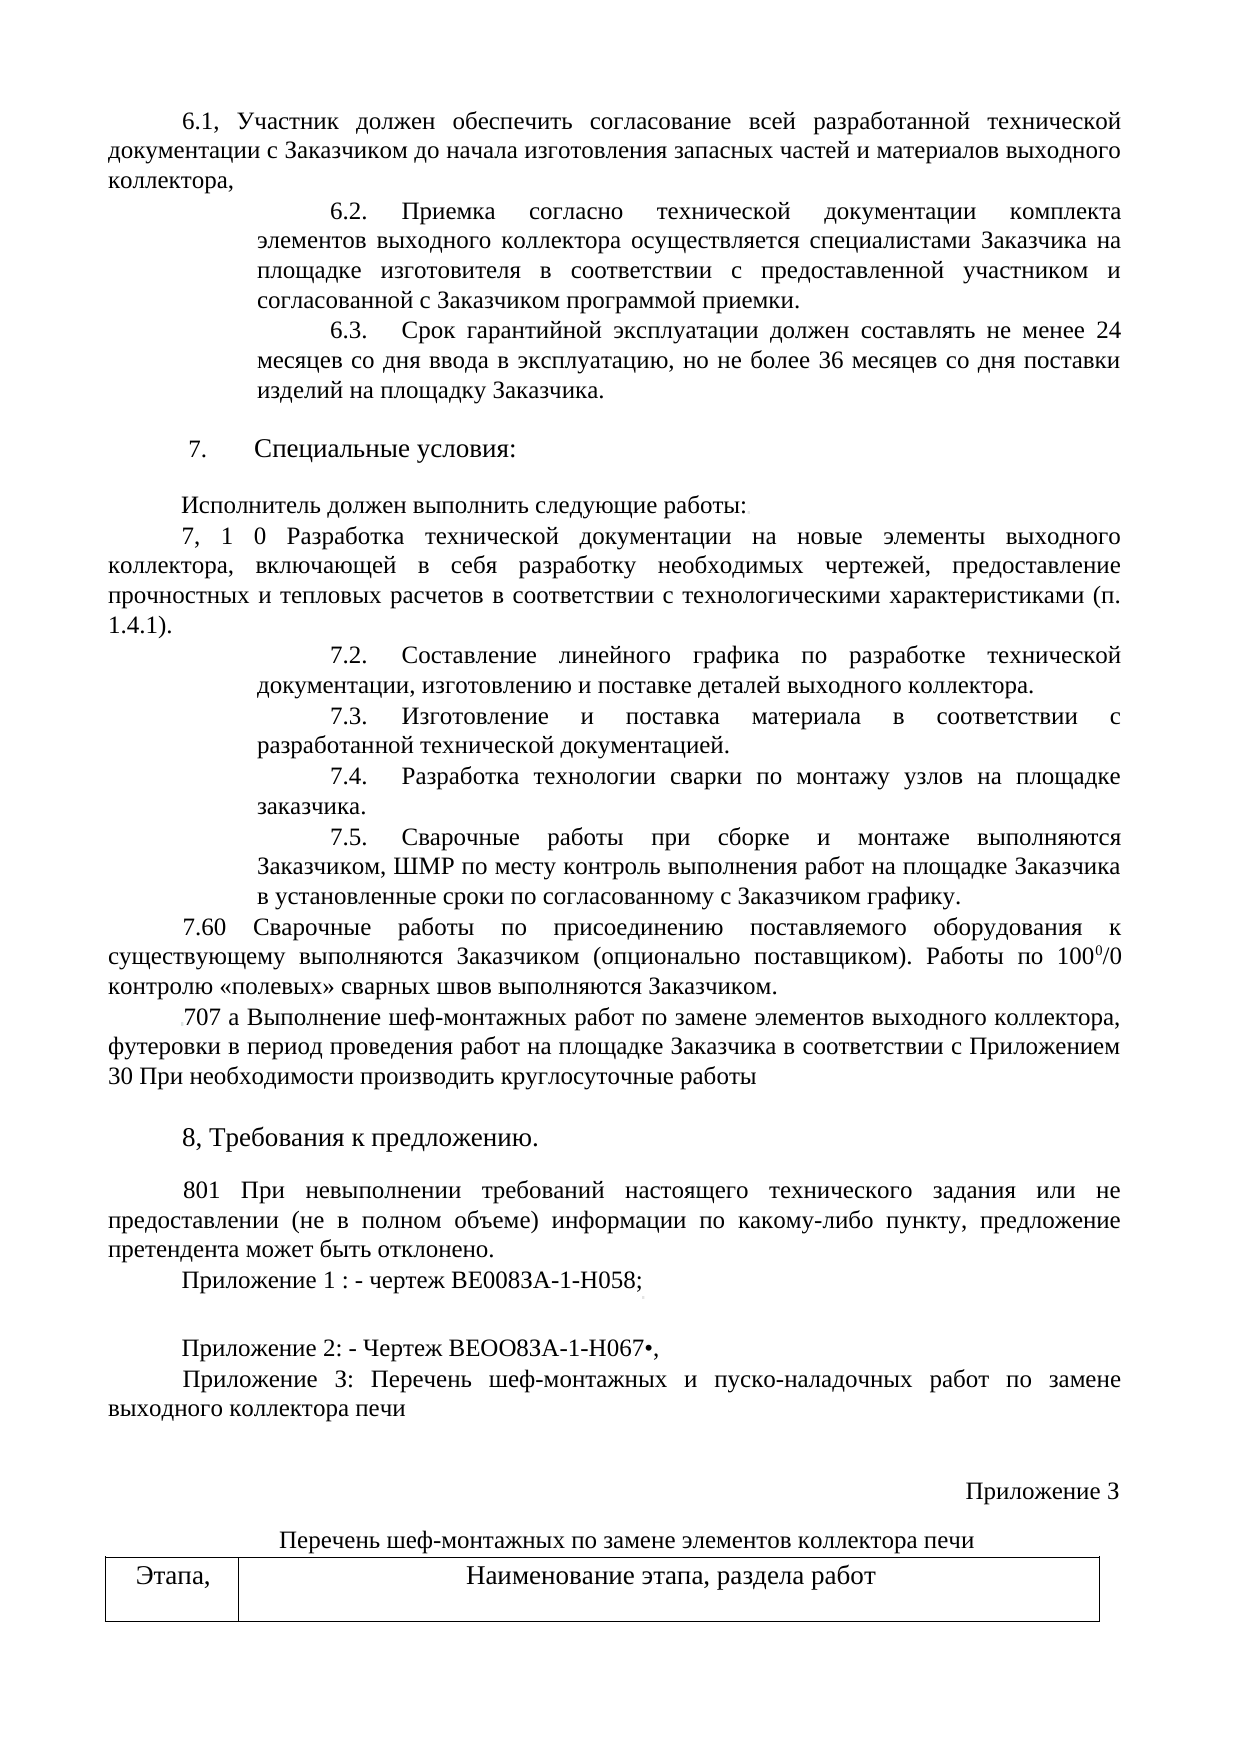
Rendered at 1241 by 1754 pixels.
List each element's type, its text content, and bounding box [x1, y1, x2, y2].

list Составление линейного графика по разработке технической документации, изготовлению и поставке деталей выходного коллектора. [257, 641, 1122, 699]
list Срок гарантийной эксплуатации должен составлять не менее 24 месяцев со дня ввода в эксплуатацию, но не более 36 месяцев со дня поставки изделий на площадку Заказчика. [257, 316, 1122, 403]
text Перечень шеф-монтажных по замене элементов коллектора печи [278, 1526, 1122, 1554]
text Приложение 2: - Чертеж ВЕОО8ЗА-1-Н067•, [181, 1333, 1122, 1362]
text 801 При невыполнении требований настоящего технического задания или не предоставлении (не в полном объеме) информации по какому-либо пункту, предложение претендента может быть отклонено. [108, 1175, 1122, 1263]
text 7.60 Сварочные работы по присоединению поставляемого оборудования к существующему выполняются Заказчиком (опционально поставщиком). Работы по 1000/0 контролю «полевых» сварных швов выполняются Заказчиком. [108, 912, 1122, 1000]
text 707 а Выполнение шеф-монтажных работ по замене элементов выходного коллектора, футеровки в период проведения работ на площадке Заказчика в соответствии с Приложением 30 При необходимости производить круглосуточные работы [108, 1002, 1122, 1090]
text 6.1, Участник должен обеспечить согласование всей разработанной технической документации с Заказчиком до начала изготовления запасных частей и материалов выходного коллектора, [108, 106, 1122, 194]
list Сварочные работы при сборке и монтаже выполняются Заказчиком, ШМР по месту контроль выполнения работ на площадке Заказчика в установленные сроки по согласованному с Заказчиком графику. [257, 822, 1122, 910]
text Приложение З [106, 1476, 1119, 1504]
list Разработка технологии сварки по монтажу узлов на площадке заказчика. [257, 761, 1122, 820]
text Приложение 1 : - чертеж ВЕ008ЗА-1-Н058; [181, 1265, 1122, 1294]
list Приемка согласно технической документации комплекта элементов выходного коллектора осуществляется специалистами Заказчика на площадке изготовителя в соответствии с предоставленной участником и согласованной с Заказчиком программой приемки. [257, 196, 1122, 313]
text Исполнитель должен выполнить следующие работы: [180, 490, 1122, 519]
table_header Этапа, раздела абот [106, 1558, 238, 1621]
text 7, 1 0 Разработка технической документации на новые элементы выходного коллектора, включающей в себя разработку необходимых чертежей, предоставление прочностных и тепловых расчетов в соответствии с технологическими характеристиками (п. 1.4.1). [108, 521, 1122, 638]
text 8, Требования к предложению. [182, 1121, 1123, 1152]
table_header Наименование этапа, раздела работ [239, 1558, 1099, 1621]
list Специальные условия: [114, 432, 1123, 464]
list Изготовление и поставка материала в соответствии с разработанной технической документацией. [257, 701, 1122, 759]
text Приложение З: Перечень шеф-монтажных и пуско-наладочных работ по замене выходного коллектора печи [108, 1364, 1122, 1422]
